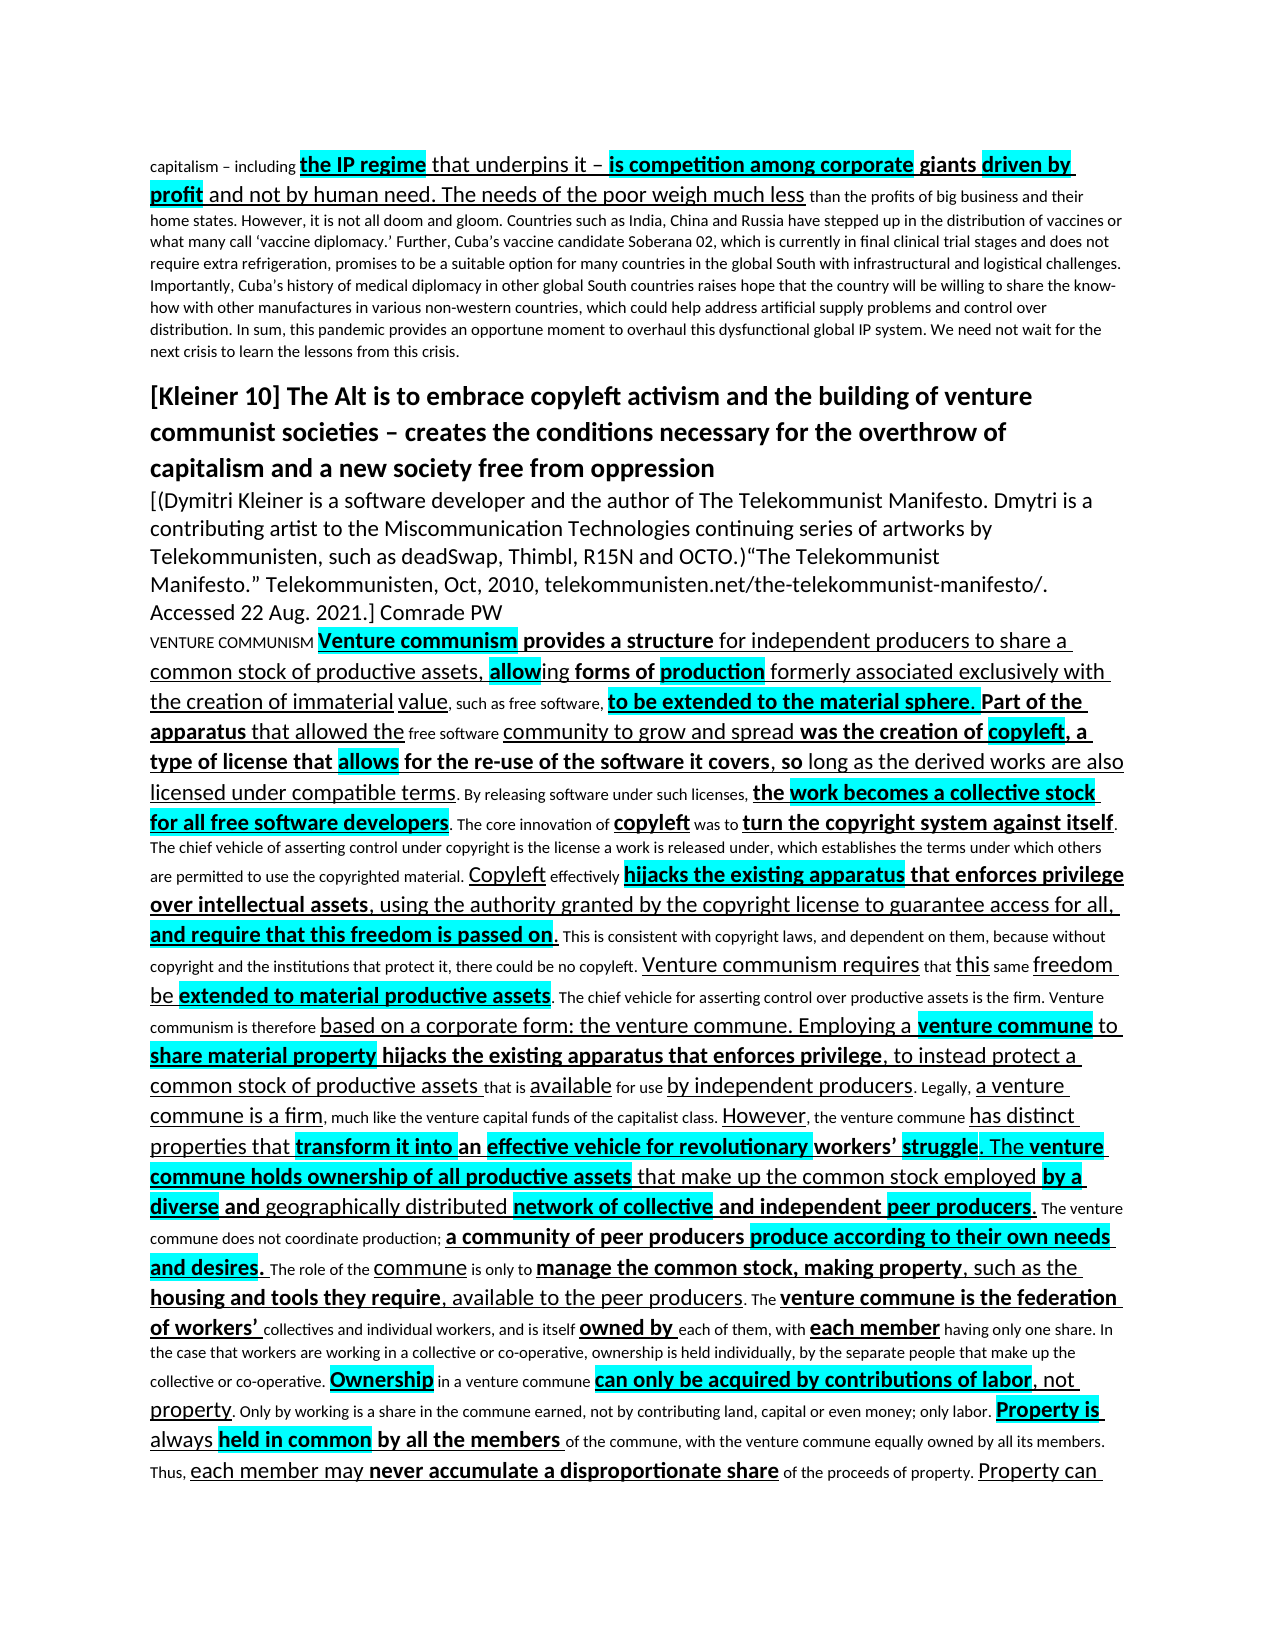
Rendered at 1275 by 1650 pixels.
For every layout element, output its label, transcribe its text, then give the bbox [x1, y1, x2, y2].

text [150, 627, 1125, 1484]
text [(Dymitri Kleiner is a software developer and the author of The Telekommunist Manifesto. Dmytri is a contributing artist to the Miscommunication Technologies continuing series of artworks by Telekommunisten, such as deadSwap, Thimbl, R15N and OCTO.)“The Telekommunist Manifesto.” Telekommunisten, Oct, 2010, telekommunisten.net/the-telekommunist-manifesto/. Accessed 22 Aug. 2021.] Comrade PW [150, 486, 1125, 627]
subtitle [Kleiner 10] The Alt is to embrace copyleft activism and the building of venture communist societies – creates the conditions necessary for the overthrow of capitalism and a new society free from oppression [150, 379, 1125, 484]
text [150, 150, 1125, 361]
